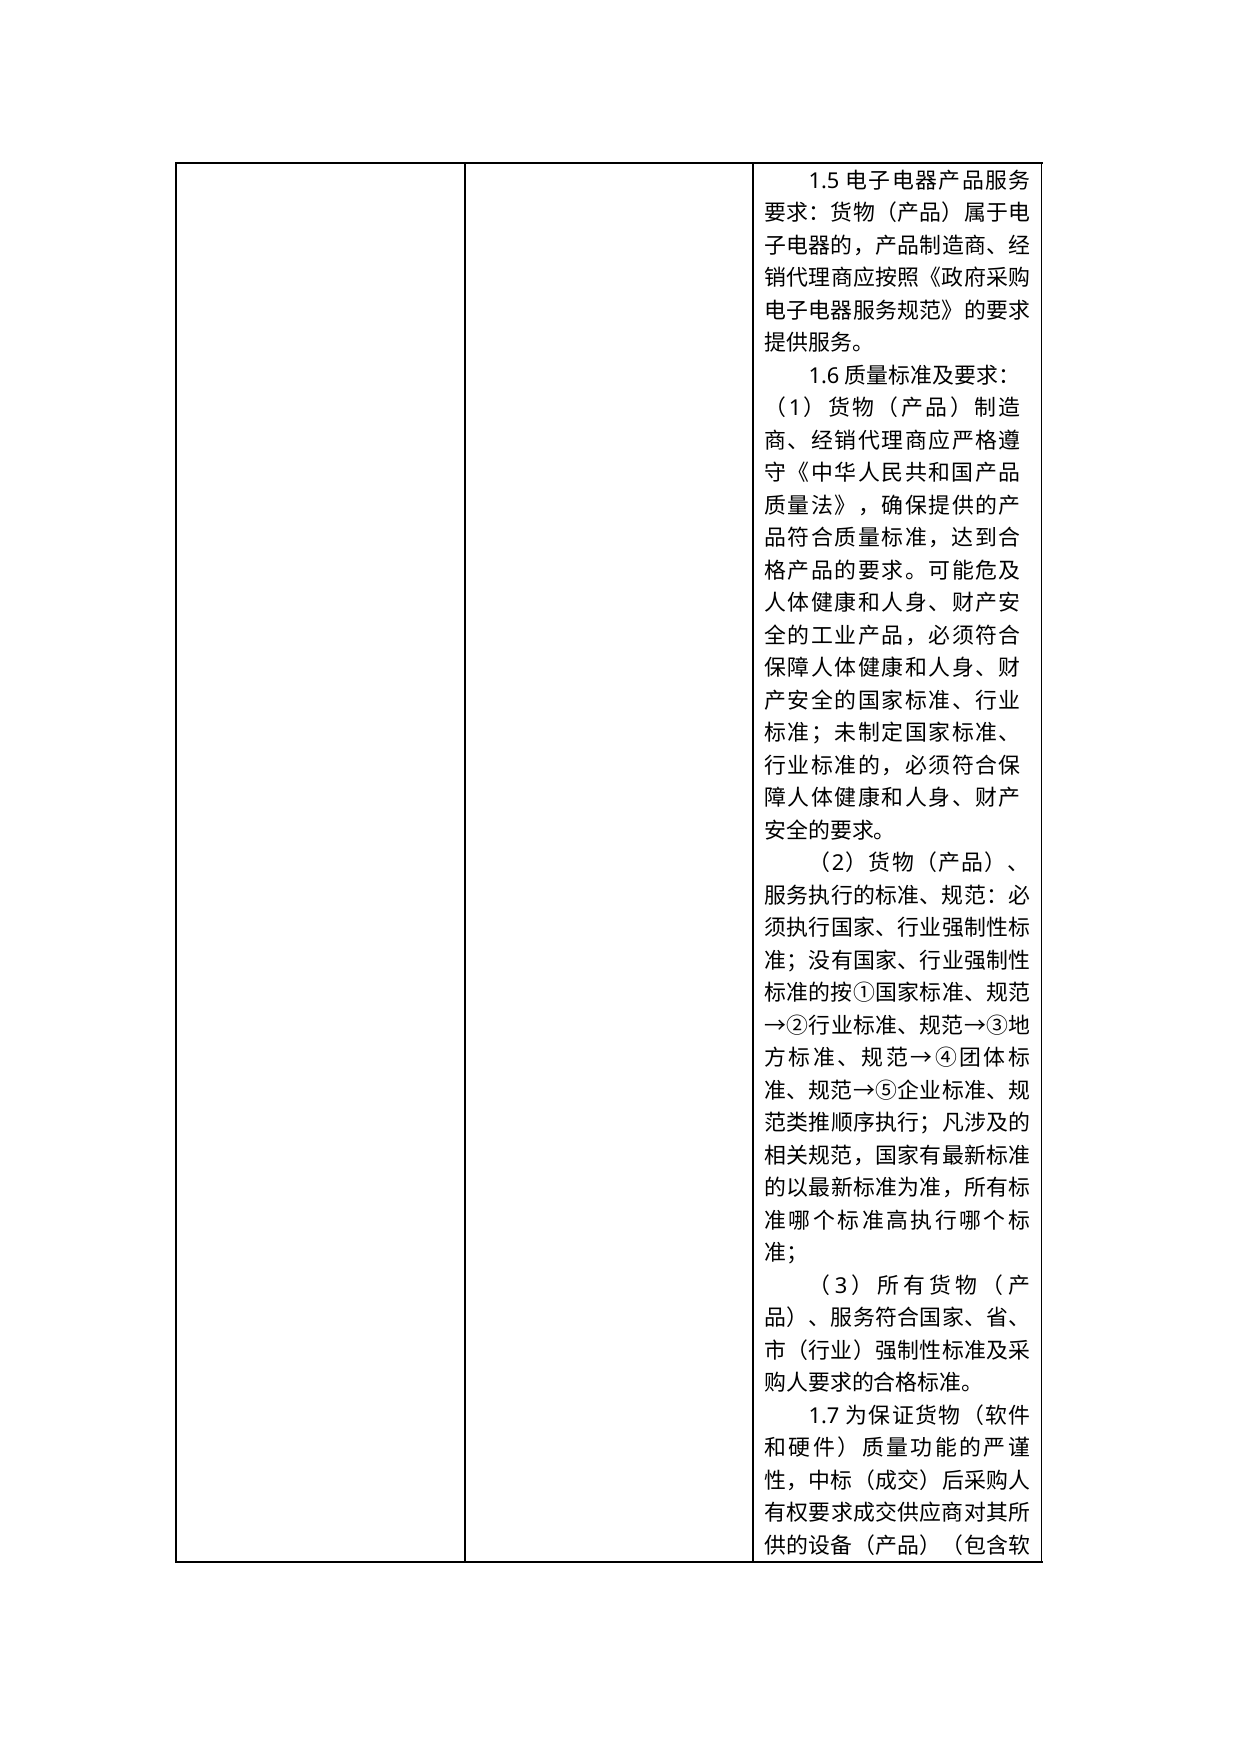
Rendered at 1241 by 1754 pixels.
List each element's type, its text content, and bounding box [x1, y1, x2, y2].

table_cell [466, 164, 752, 1561]
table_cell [754, 164, 1041, 1561]
table_cell 1 [177, 164, 464, 1561]
